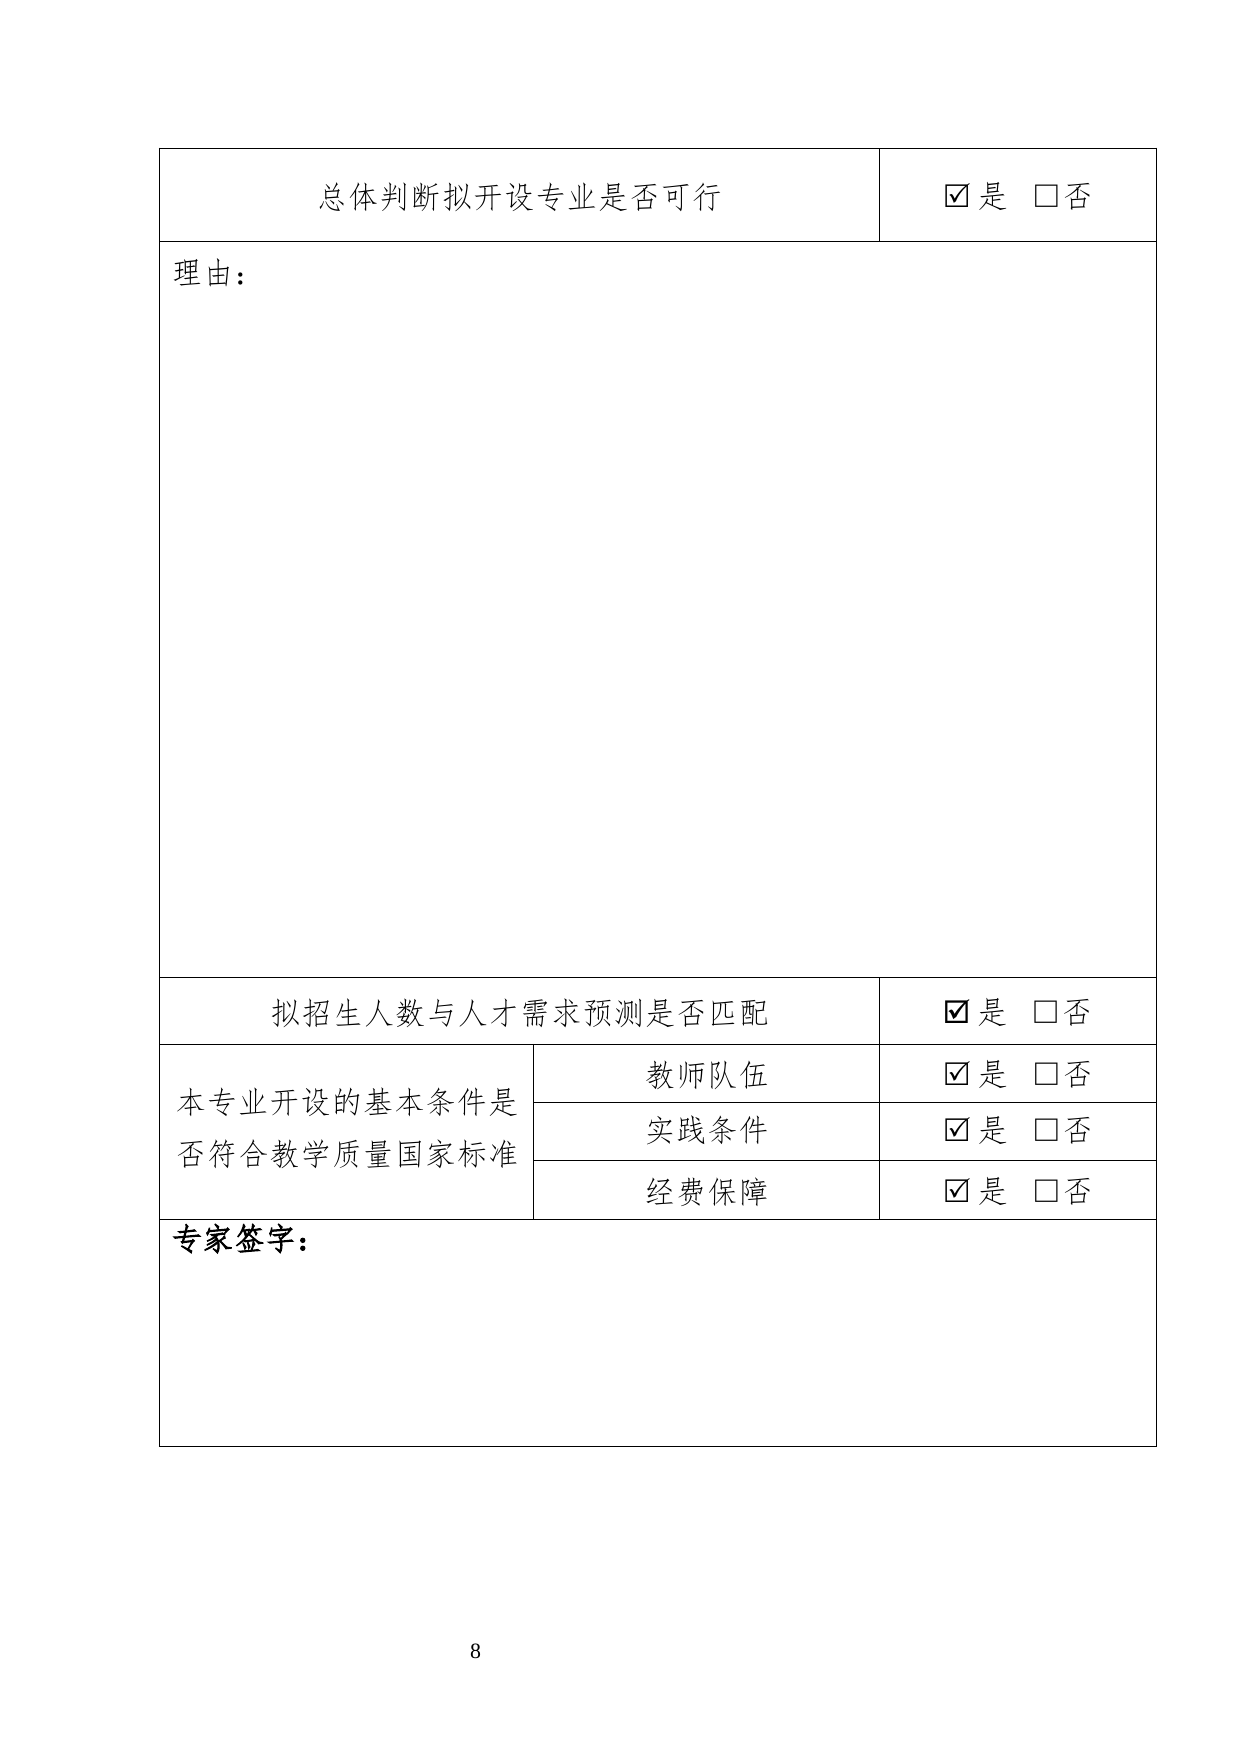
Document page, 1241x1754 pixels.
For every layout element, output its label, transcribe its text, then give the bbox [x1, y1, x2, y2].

table_header 是 □否 [880, 149, 1156, 241]
table_cell 理由： [160, 242, 1156, 977]
table_cell 实践条件 [534, 1103, 879, 1160]
table_cell 本专业开设的基本条件是否符合教学质量国家标准 [160, 1045, 533, 1219]
table_cell 是 □否 [880, 1161, 1156, 1219]
table_cell 是 □否 [880, 978, 1156, 1044]
table_cell 拟招生人数与人才需求预测是否匹配 [160, 978, 879, 1044]
table_cell 教师队伍 [534, 1045, 879, 1102]
table_cell 专家签字： [160, 1220, 1156, 1446]
table_cell 是 □否 [880, 1045, 1156, 1102]
table_cell 经费保障 [534, 1161, 879, 1219]
table_cell 是 □否 [880, 1103, 1156, 1160]
table_header 总体判断拟开设专业是否可行 [160, 149, 879, 241]
